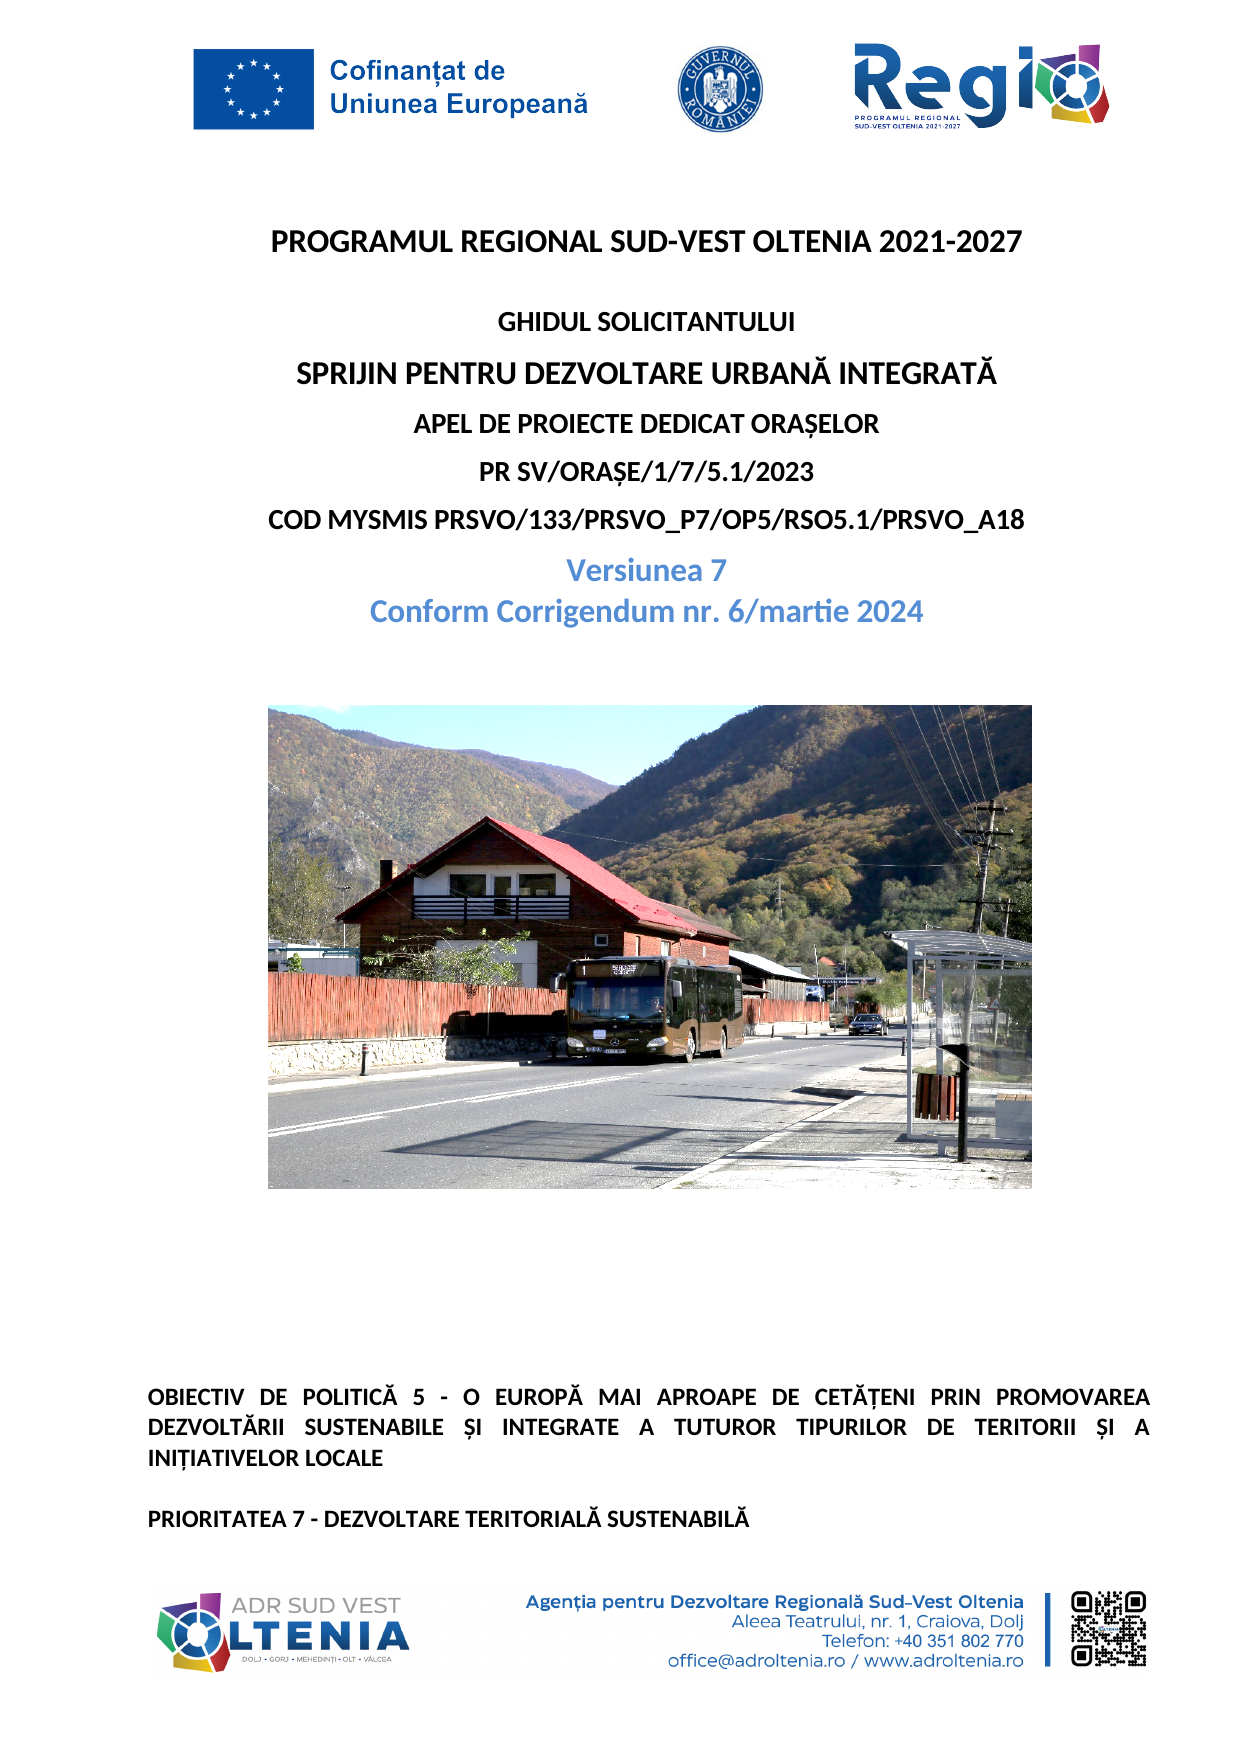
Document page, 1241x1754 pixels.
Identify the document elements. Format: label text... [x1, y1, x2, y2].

text PROGRAMUL REGIONAL SUD-VEST OLTENIA 2021-2027 [148, 220, 1146, 261]
picture [852, 42, 1111, 131]
text COD MYSMIS PRSVO/133/PRSVO_P7/OP5/RSO5.1/PRSVO_A18 [148, 501, 1146, 537]
picture [188, 44, 590, 133]
text SPRIJIN PENTRU DEZVOLTARE URBANĂ INTEGRATĂ [148, 352, 1146, 392]
picture [147, 1582, 1151, 1679]
picture [268, 705, 1032, 1189]
picture [674, 44, 768, 134]
text Conform Corrigendum nr. 6/martie 2024 [148, 590, 1146, 631]
text PR SV/ORAȘE/1/7/5.1/2023 [148, 453, 1146, 489]
text PRIORITATEA 7 - DEZVOLTARE TERITORIALĂ SUSTENABILĂ [148, 1503, 1152, 1533]
text OBIECTIV DE POLITICĂ 5 - O EUROPĂ MAI APROAPE DE CETĂȚENI PRIN PROMOVAREA DEZVOLTĂRII SUSTENABILE ȘI INTEGRATE A TUTUROR TIPURILOR DE TERITORII ȘI A INIȚIATIVELOR LOCALE [148, 1381, 1152, 1472]
text Versiunea 7 [148, 549, 1146, 590]
text GHIDUL SOLICITANTULUI [148, 303, 1146, 339]
text APEL DE PROIECTE DEDICAT ORAȘELOR [148, 405, 1146, 441]
